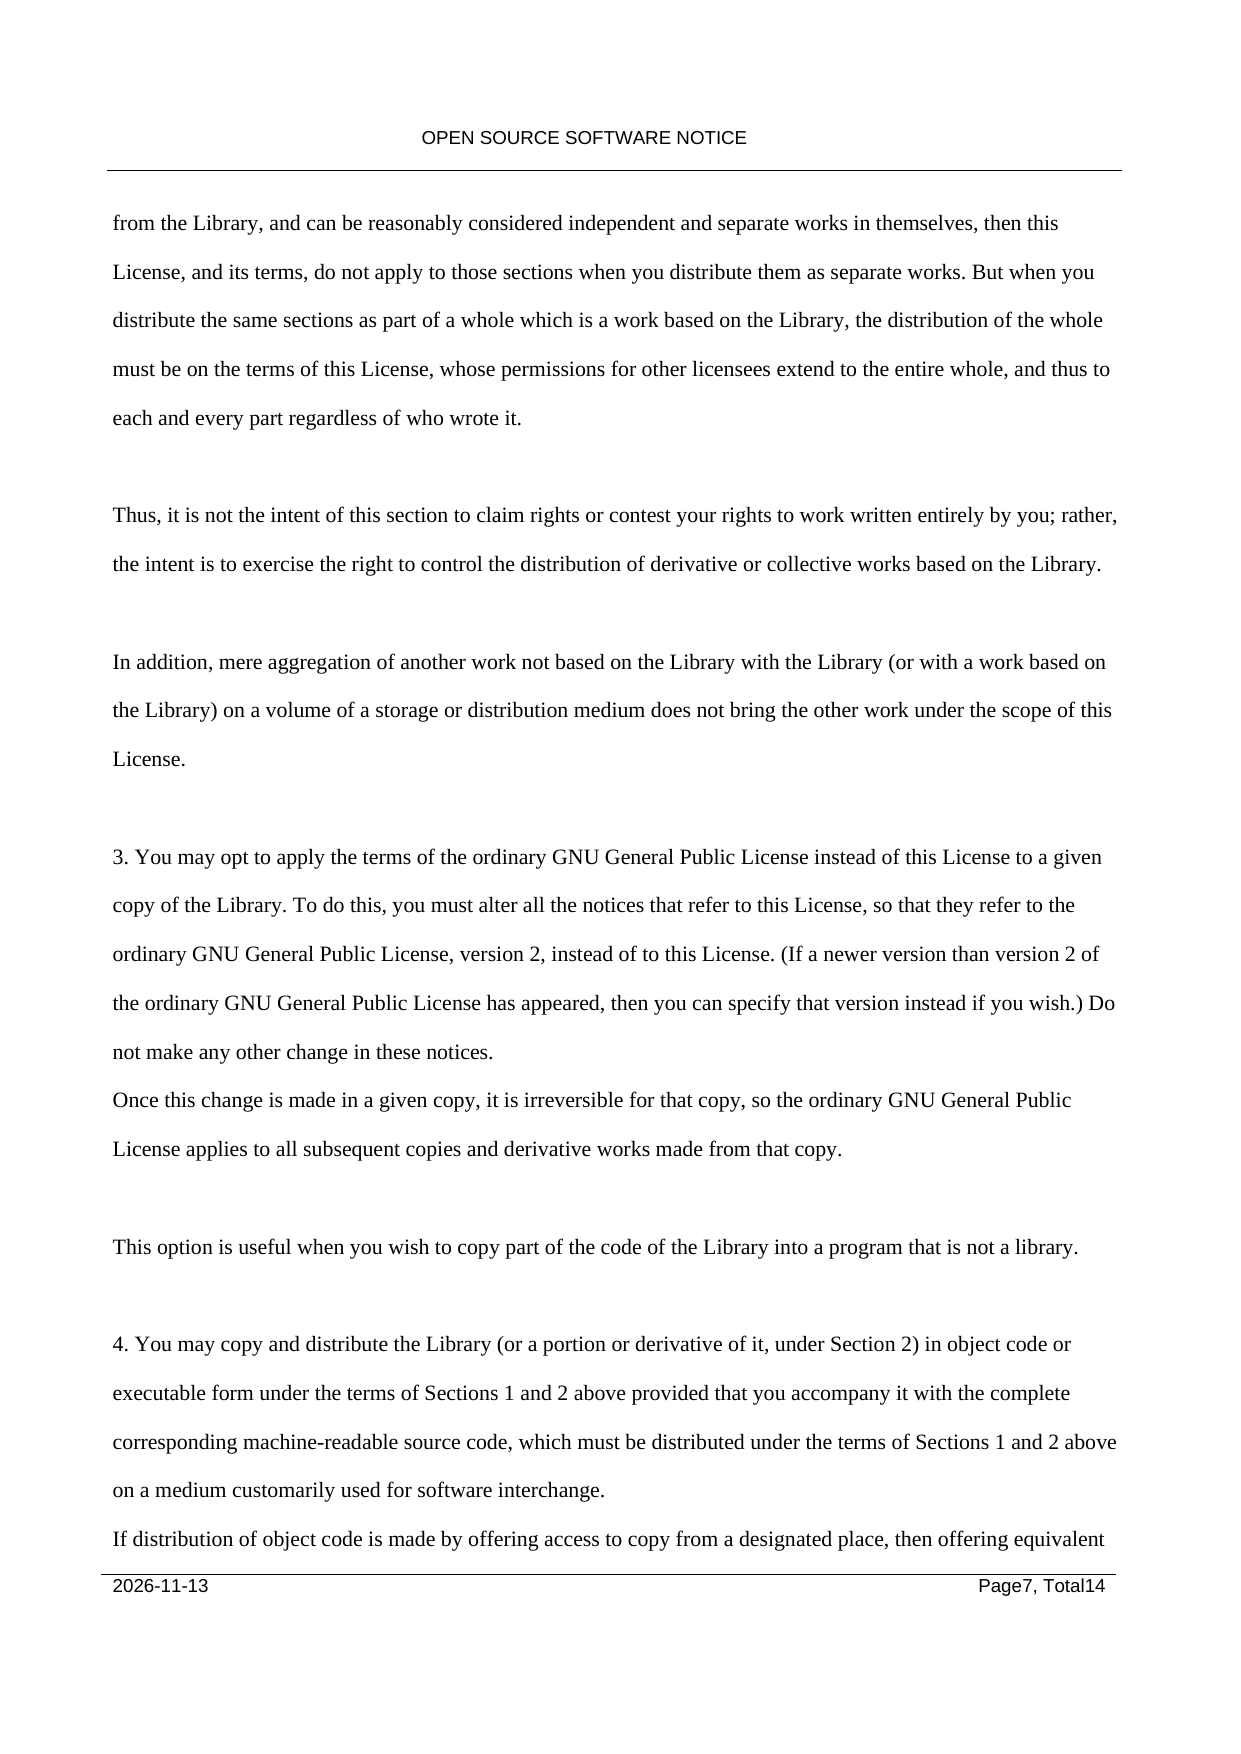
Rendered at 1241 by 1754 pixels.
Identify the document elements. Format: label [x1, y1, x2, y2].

text [112, 206, 1128, 1555]
